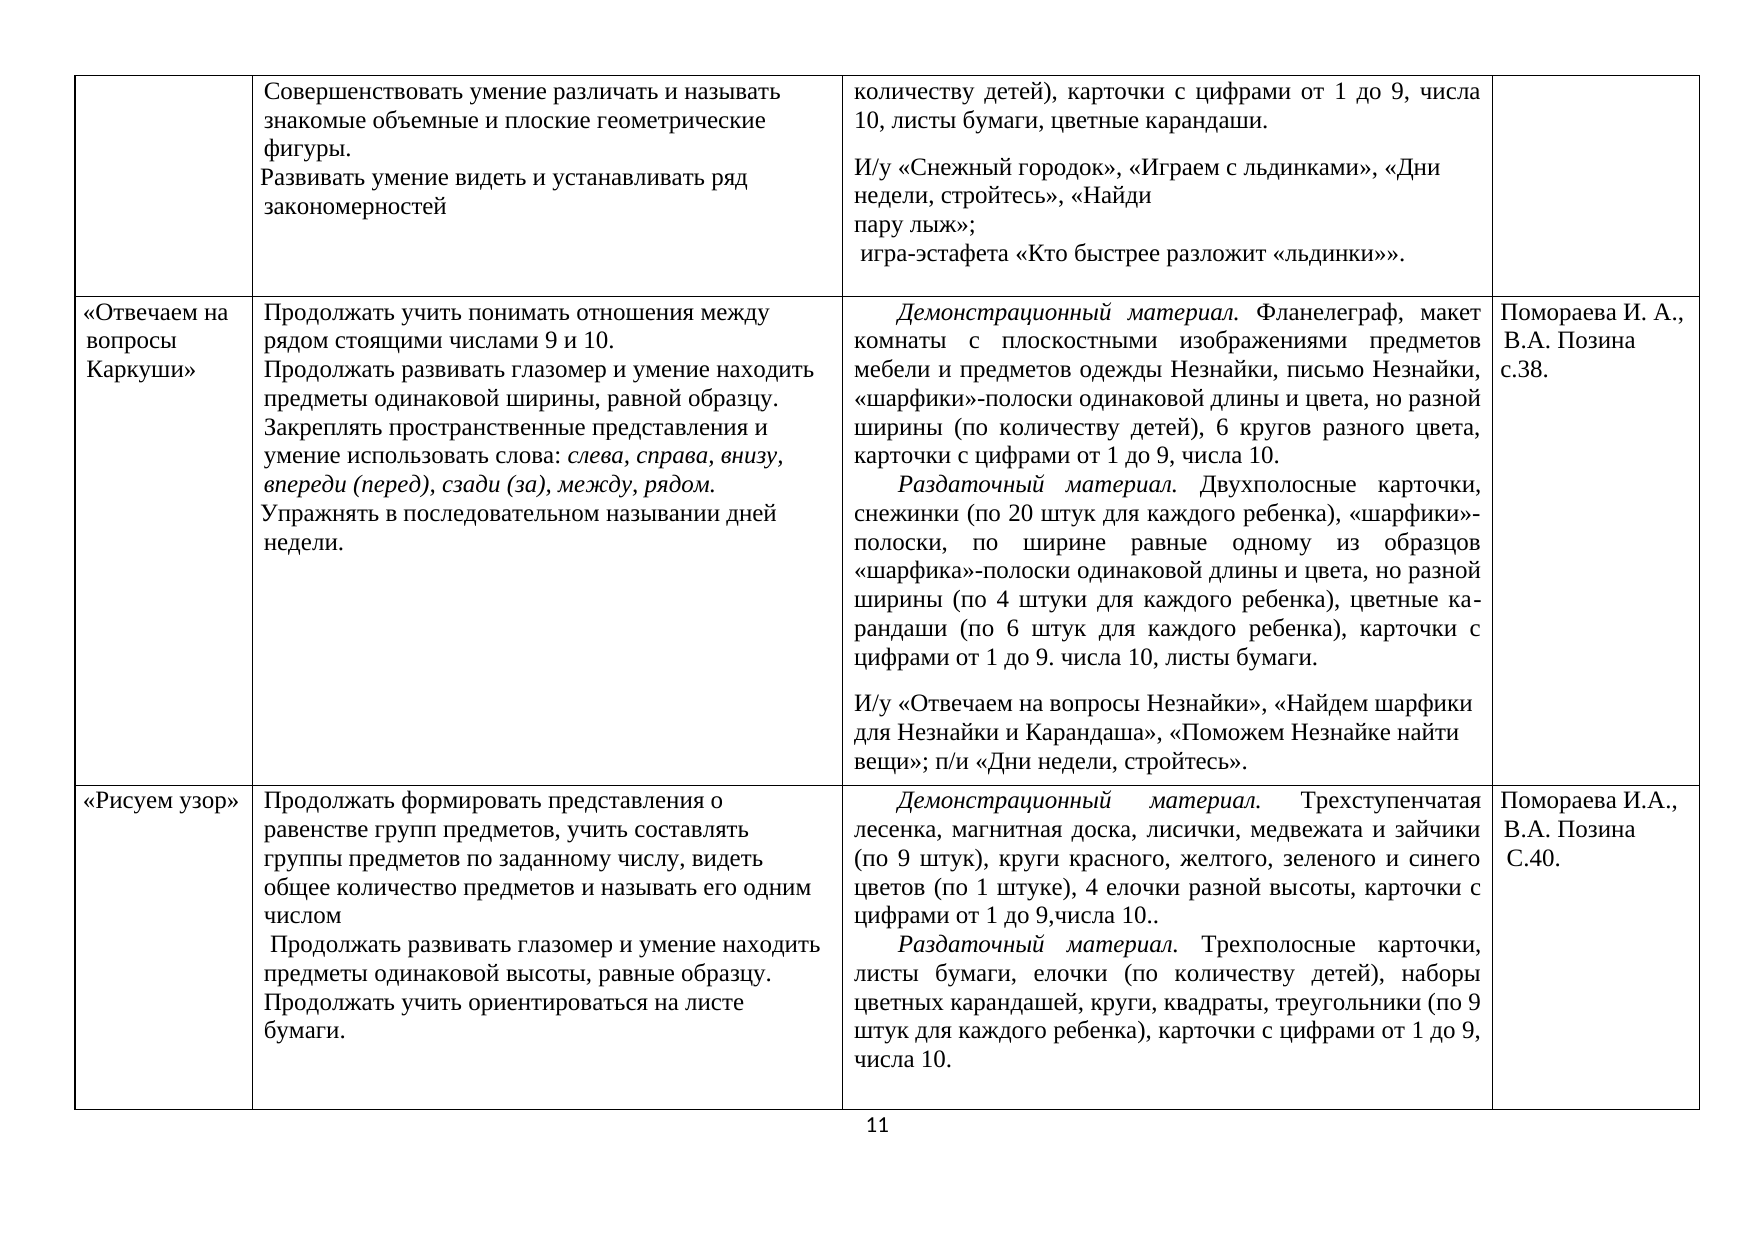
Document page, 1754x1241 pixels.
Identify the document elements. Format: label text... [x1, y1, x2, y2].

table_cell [76, 76, 252, 296]
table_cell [843, 76, 1492, 296]
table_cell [253, 786, 842, 1109]
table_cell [253, 76, 842, 296]
table_cell «Рисуем узор» [76, 786, 252, 1109]
table_cell «Отвечаем на вопросы Каркуши» [76, 297, 252, 784]
table_cell Помораева И. А., В.А. Позина с.38. [1493, 297, 1699, 784]
table_cell Демонстрационный материал. Фланелеграф, макет комнаты с плоскостными изображениями предметов мебели и предметов одежды Незнайки, письмо Незнайки, «шарфики»-полоски одинаковой длины и цвета, но разной ширины (по количеству детей), 6 кругов разного цвета, карточки с цифрами от 1 до 9, числа 10. Раздаточный материал. Двухполосные карточки, снежинки (по 20 штук для каждого ребенка), «шарфики»-полоски, по ширине равные одному из образцов «шарфика»-полоски одинаковой длины и цвета, но разной ширины (по 4 штуки для каждого ребенка), цветные карандаши (по 6 штук для каждого ребенка), карточки с цифрами от 1 до 9. числа 10, листы бумаги. И/у «Отвечаем на вопросы Незнайки», «Найдем шарфики для Незнайки и Карандаша», «Поможем Незнайке найти вещи»; п/и «Дни недели, стройтесь». [843, 297, 1492, 784]
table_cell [1493, 76, 1699, 296]
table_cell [1493, 786, 1699, 1109]
table_cell Продолжать учить понимать отношения между рядом стоящими числами 9 и 10. Продолжать развивать глазомер и умение находить предметы одинаковой ширины, равной образцу. Закреплять пространственные представления и умение использовать слова: слева, справа, внизу, впереди (перед), сзади (за), между, рядом. Упражнять в последовательном назывании дней недели. [253, 297, 842, 784]
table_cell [843, 786, 1492, 1109]
